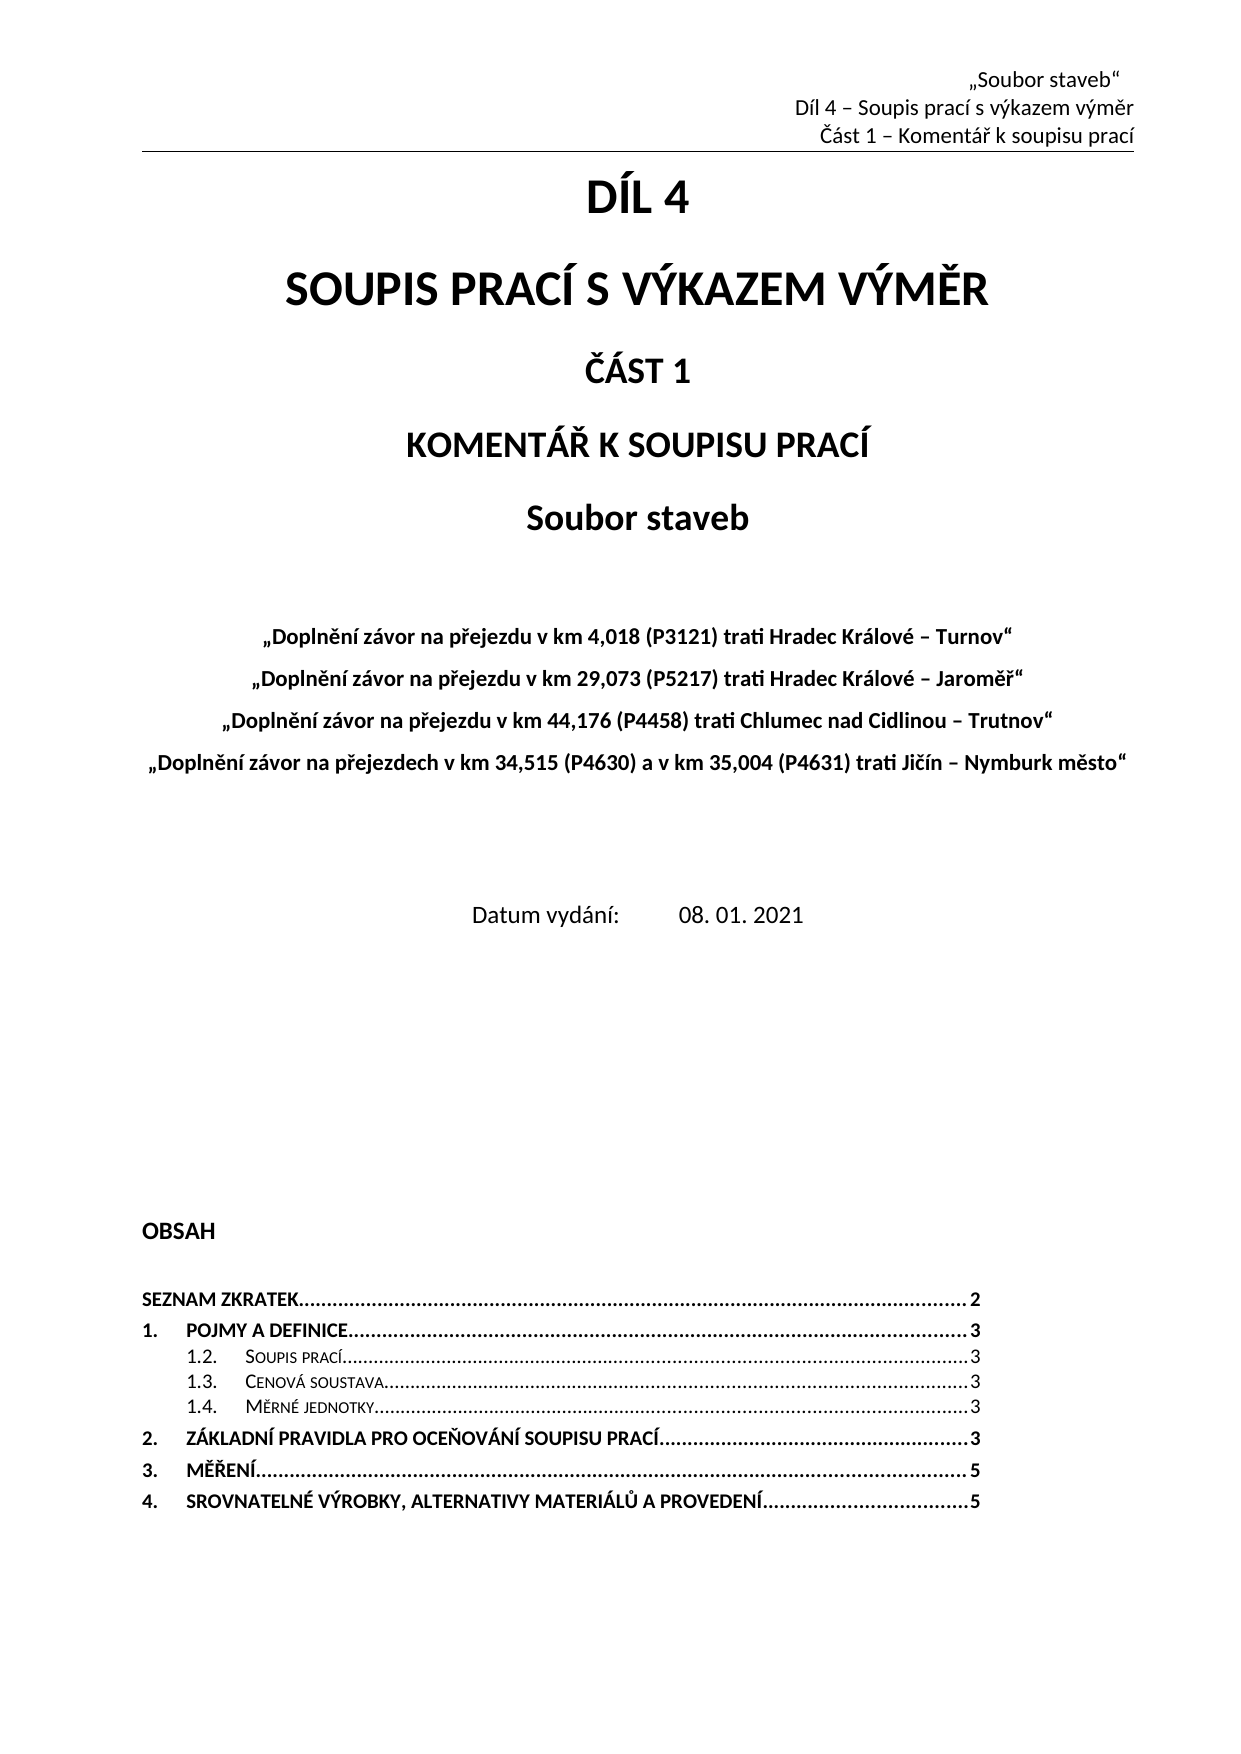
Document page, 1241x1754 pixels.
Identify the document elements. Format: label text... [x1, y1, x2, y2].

text Soupis prací s výkazem výměr [142, 256, 1134, 317]
text 2. ZÁKLADNÍ PRAVIDLA PRO OCEŇOVÁNÍ SOUPISU PRACÍ 3 [142, 1425, 980, 1451]
text Soubor staveb [142, 494, 1134, 540]
text 4. SROVNATELNÉ VÝROBKY, alternativy materiálů a provedení 5 [142, 1489, 980, 1514]
text Obsah [142, 1215, 1134, 1246]
text Datum vydání: 08. 01. 2021 [142, 899, 1134, 929]
text Komentář k soupisu prací [142, 421, 1134, 467]
text „Doplnění závor na přejezdech v km 34,515 (P4630) a v km 35,004 (P4631) trati Jičín – Nymburk město“ [142, 748, 1134, 776]
text 1.4. Měrné jednotky 3 [186, 1394, 980, 1419]
text 1.3. Cenová soustava 3 [186, 1368, 980, 1394]
text Část 1 [142, 347, 1134, 393]
text Seznam zkratek 2 [142, 1286, 980, 1311]
text „Doplnění závor na přejezdu v km 44,176 (P4458) trati Chlumec nad Cidlinou – Trutnov“ [142, 706, 1134, 734]
text 1.2. Soupis prací 3 [186, 1343, 980, 1368]
text Díl 4 [142, 165, 1134, 226]
text „Doplnění závor na přejezdu v km 4,018 (P3121) trati Hradec Králové – Turnov“ [142, 622, 1134, 650]
text 1. POjmy a definice 3 [142, 1317, 980, 1343]
text 3. MĚŘENÍ 5 [142, 1457, 980, 1482]
text „Doplnění závor na přejezdu v km 29,073 (P5217) trati Hradec Králové – Jaroměř“ [142, 664, 1134, 692]
